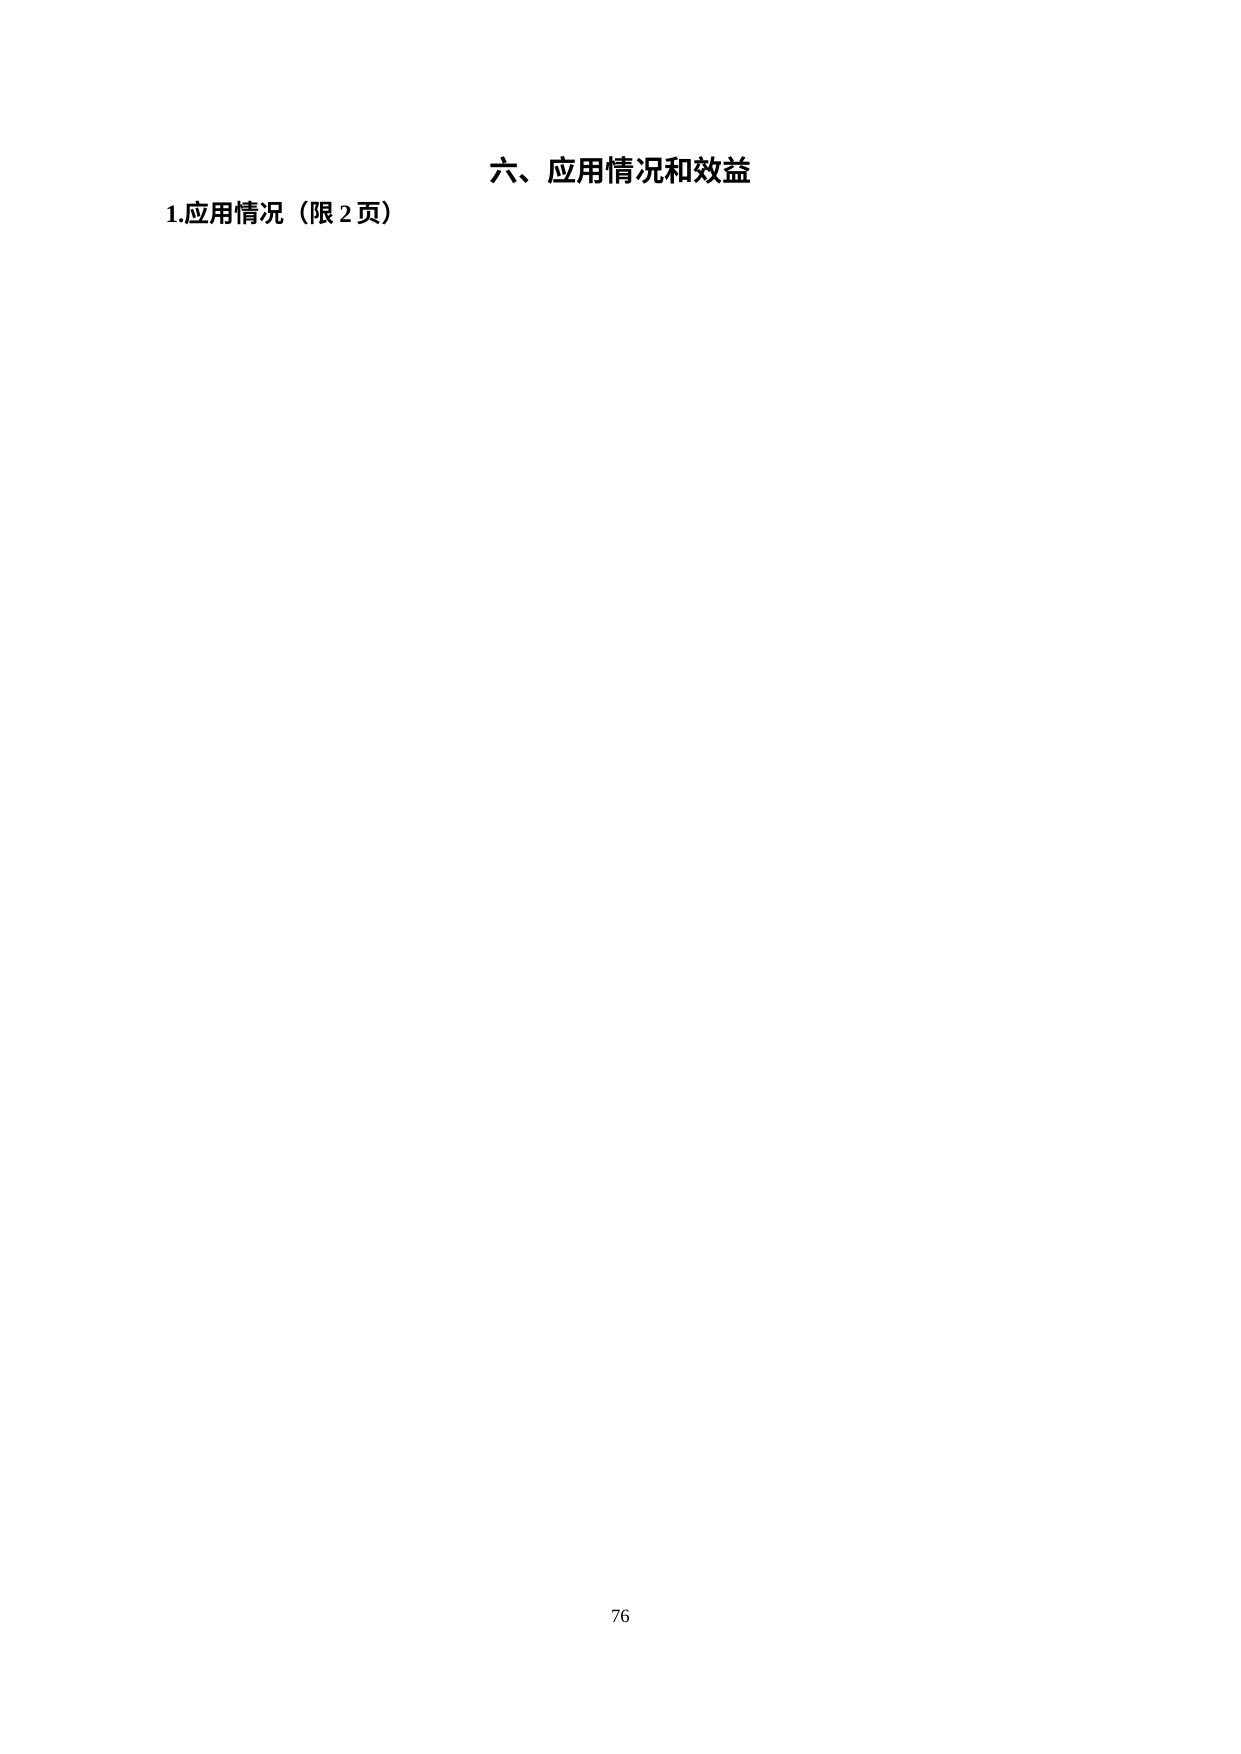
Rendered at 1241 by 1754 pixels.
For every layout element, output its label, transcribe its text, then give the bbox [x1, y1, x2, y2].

text 1.应用情况（限2页） [165, 190, 1075, 231]
text 六、应用情况和效益 [165, 148, 1075, 190]
